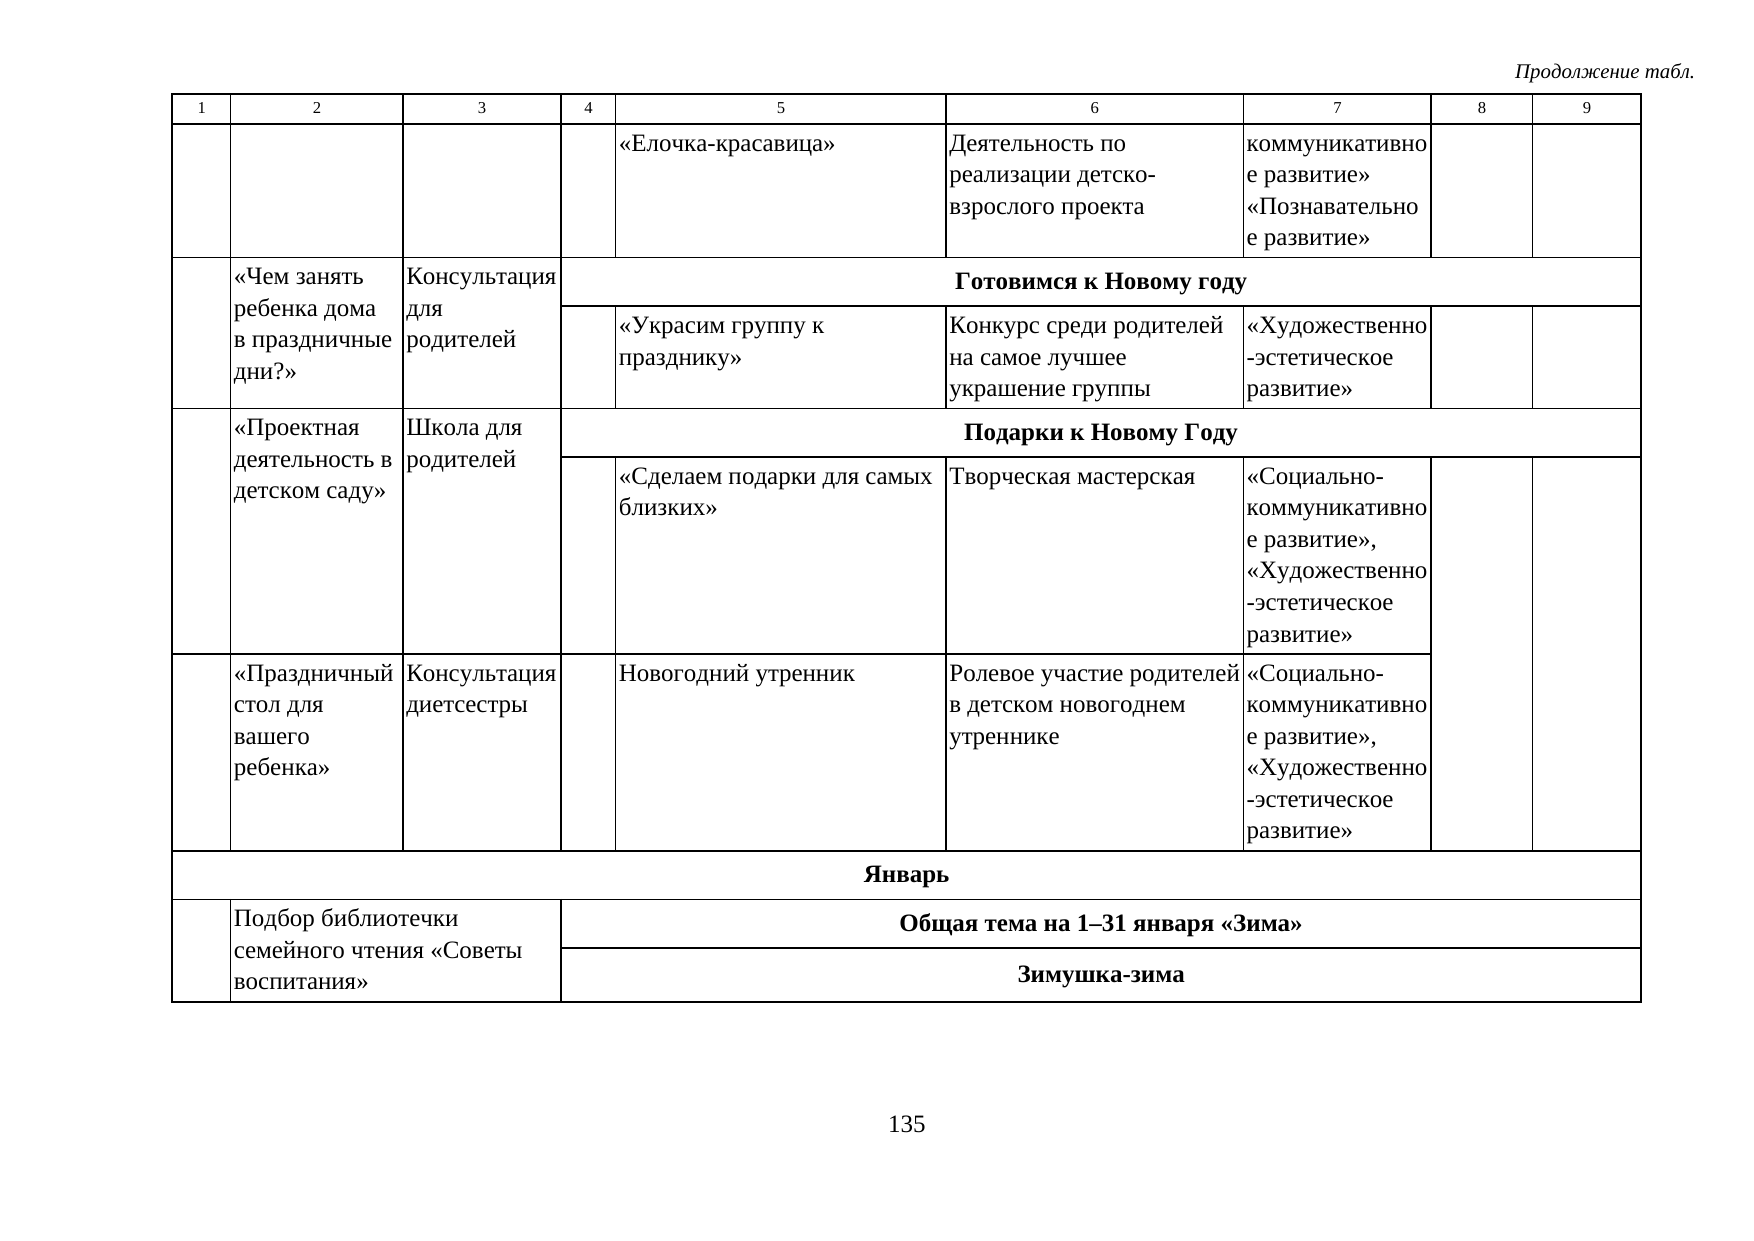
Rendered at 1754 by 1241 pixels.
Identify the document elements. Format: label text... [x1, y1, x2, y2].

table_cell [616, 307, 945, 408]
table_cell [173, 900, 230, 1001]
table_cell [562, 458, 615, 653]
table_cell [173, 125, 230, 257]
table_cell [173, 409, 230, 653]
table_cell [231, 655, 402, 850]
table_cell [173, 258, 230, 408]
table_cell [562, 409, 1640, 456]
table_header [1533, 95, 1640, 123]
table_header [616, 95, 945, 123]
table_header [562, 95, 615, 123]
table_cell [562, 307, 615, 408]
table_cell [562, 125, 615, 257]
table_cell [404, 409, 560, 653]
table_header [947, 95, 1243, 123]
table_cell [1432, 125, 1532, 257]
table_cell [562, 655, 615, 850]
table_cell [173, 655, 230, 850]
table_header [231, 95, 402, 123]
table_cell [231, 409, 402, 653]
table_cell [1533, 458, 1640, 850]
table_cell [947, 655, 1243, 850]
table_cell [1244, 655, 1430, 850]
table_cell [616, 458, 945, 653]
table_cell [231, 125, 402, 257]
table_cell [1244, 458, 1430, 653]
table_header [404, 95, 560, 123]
text Продолжение табл. [118, 59, 1695, 83]
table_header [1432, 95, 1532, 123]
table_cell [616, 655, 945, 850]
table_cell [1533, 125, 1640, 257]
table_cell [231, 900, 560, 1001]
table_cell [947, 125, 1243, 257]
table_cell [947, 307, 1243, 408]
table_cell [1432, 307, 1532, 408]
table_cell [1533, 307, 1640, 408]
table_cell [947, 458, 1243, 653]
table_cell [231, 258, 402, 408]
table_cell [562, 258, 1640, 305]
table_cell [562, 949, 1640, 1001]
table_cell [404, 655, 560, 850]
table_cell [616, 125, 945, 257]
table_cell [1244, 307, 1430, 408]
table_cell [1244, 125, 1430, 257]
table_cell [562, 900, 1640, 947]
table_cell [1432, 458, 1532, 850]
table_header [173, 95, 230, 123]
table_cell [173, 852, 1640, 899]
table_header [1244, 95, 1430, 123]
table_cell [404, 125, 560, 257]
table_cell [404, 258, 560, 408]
